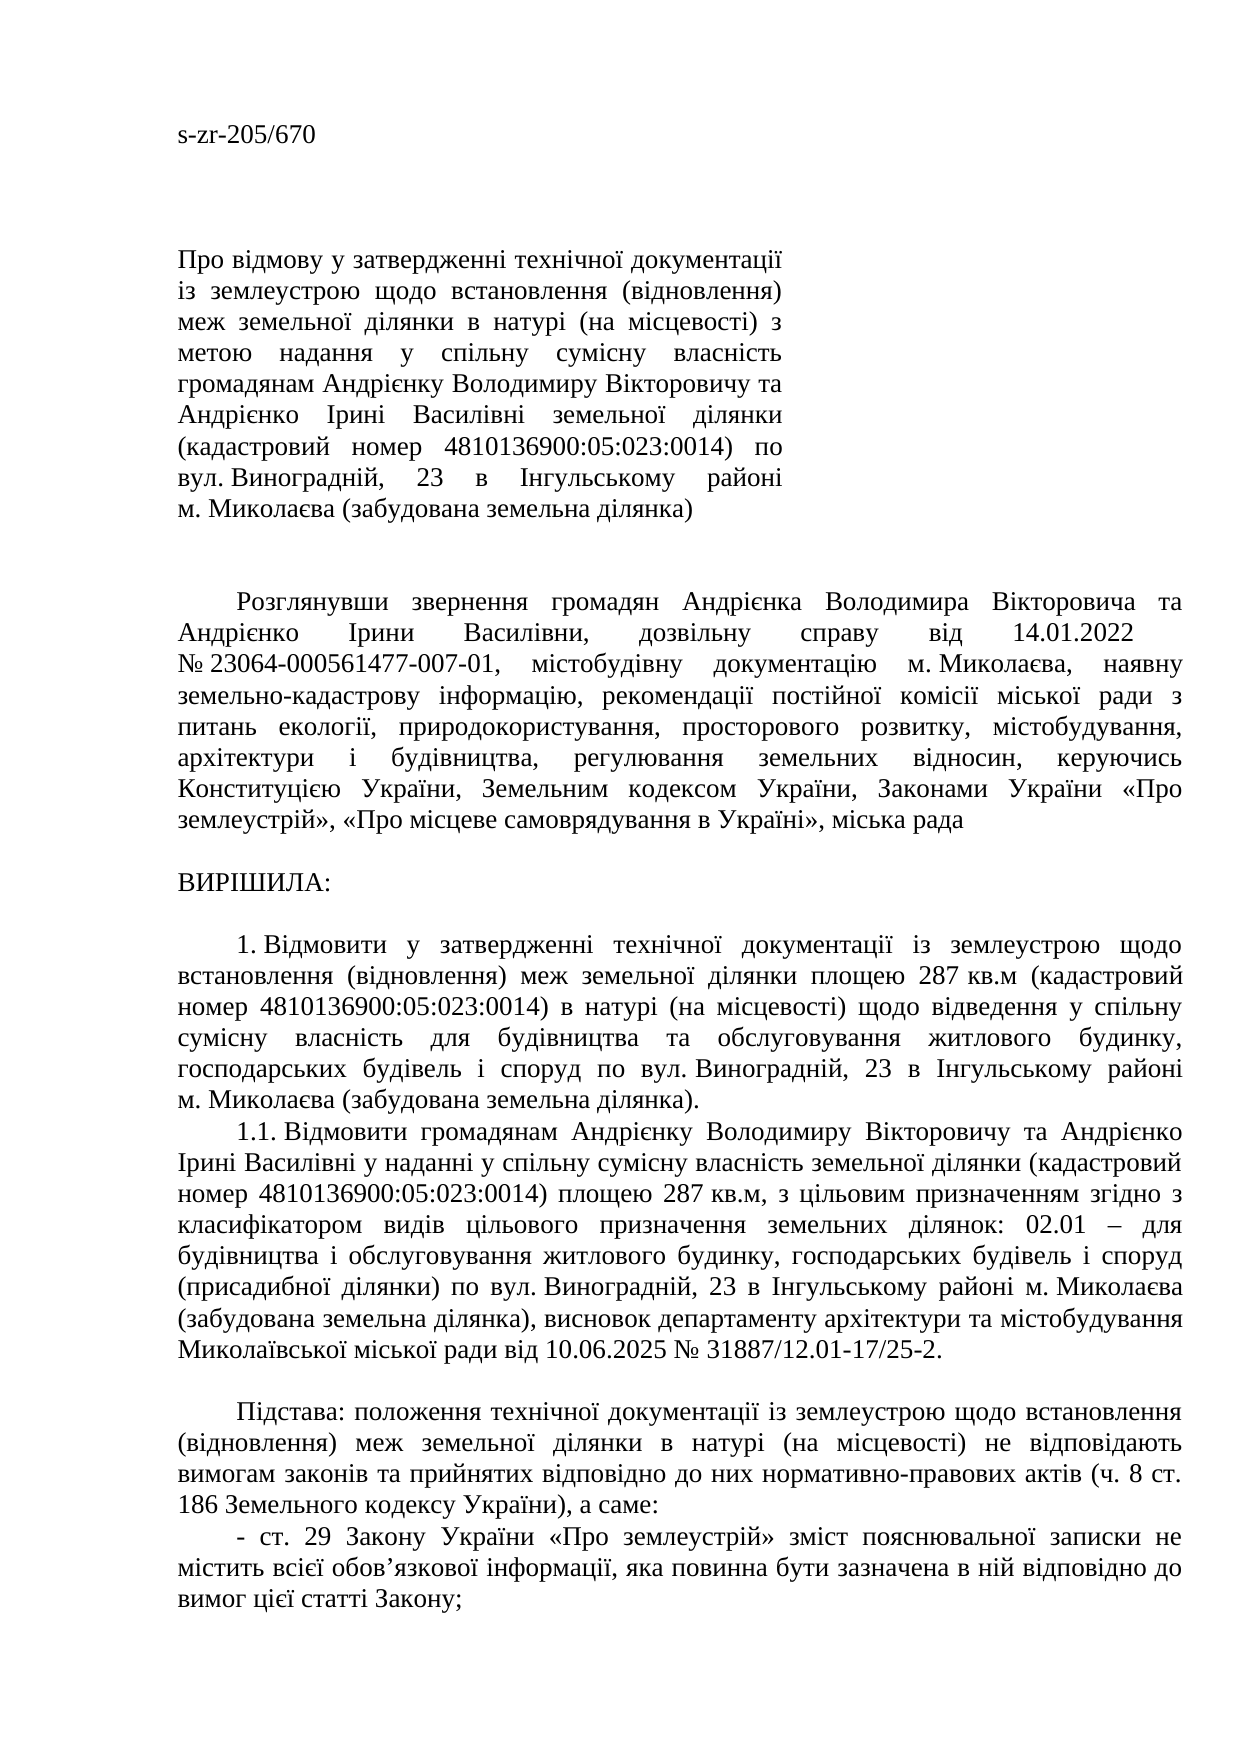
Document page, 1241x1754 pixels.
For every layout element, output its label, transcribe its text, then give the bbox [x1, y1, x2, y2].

text Підстава: положення технічної документації із землеустрою щодо встановлення (відновлення) меж земельної ділянки в натурі (на місцевості) не відповідають вимогам законів та прийнятих відповідно до них нормативно-правових актів (ч. 8 ст. 186 Земельного кодексу України), а саме: [177, 1395, 1183, 1520]
text 1.1. Відмовити громадянам Андрієнку Володимиру Вікторовичу та Андрієнко Ірині Василівні у наданні у спільну сумісну власність земельної ділянки (кадастровий номер 4810136900:05:023:0014) площею 287 кв.м, з цільовим призначенням згідно з класифікатором видів цільового призначення земельних ділянок: 02.01 – для будівництва і обслуговування житлового будинку, господарських будівель і споруд (присадибної ділянки) по вул. Виноградній, 23 в Інгульському районі м. Миколаєва (забудована земельна ділянка), висновок департаменту архітектури та містобудування Миколаївської міської ради від 10.06.2025 № 31887/12.01-17/25-2. [177, 1115, 1183, 1364]
text - ст. 29 Закону України «Про землеустрій» зміст пояснювальної записки не містить всієї обов’язкової інформації, яка повинна бути зазначена в ній відповідно до вимог цієї статті Закону; [177, 1520, 1183, 1613]
text Розглянувши звернення громадян Андрієнка Володимира Вікторовича та Андрієнко Ірини Василівни, дозвільну справу від 14.01.2022 № 23064-000561477-007-01, містобудівну документацію м. Миколаєва, наявну земельно-кадастрову інформацію, рекомендації постійної комісії міської ради з питань екології, природокористування, просторового розвитку, містобудування, архітектури і будівництва, регулювання земельних відносин, керуючись Конституцією України, Земельним кодексом України, Законами України «Про землеустрій», «Про місцеве самоврядування в Україні», міська рада [177, 585, 1183, 834]
text Про відмову у затвердженні технічної документації із землеустрою щодо встановлення (відновлення) меж земельної ділянки в натурі (на місцевості) з метою надання у спільну сумісну власність громадянам Андрієнку Володимиру Вікторовичу та Андрієнко Ірині Василівні земельної ділянки (кадастровий номер 4810136900:05:023:0014) по вул. Виноградній, 23 в Інгульському районі м. Миколаєва (забудована земельна ділянка) [177, 243, 783, 523]
text 1. Відмовити у затвердженні технічної документації із землеустрою щодо встановлення (відновлення) меж земельної ділянки площею 287 кв.м (кадастровий номер 4810136900:05:023:0014) в натурі (на місцевості) щодо відведення у спільну сумісну власність для будівництва та обслуговування житлового будинку, господарських будівель і споруд по вул. Виноградній, 23 в Інгульському районі м. Миколаєва (забудована земельна ділянка). [177, 928, 1183, 1115]
text s-zr-205/670 [177, 118, 1183, 149]
text ВИРІШИЛА: [177, 866, 1183, 897]
